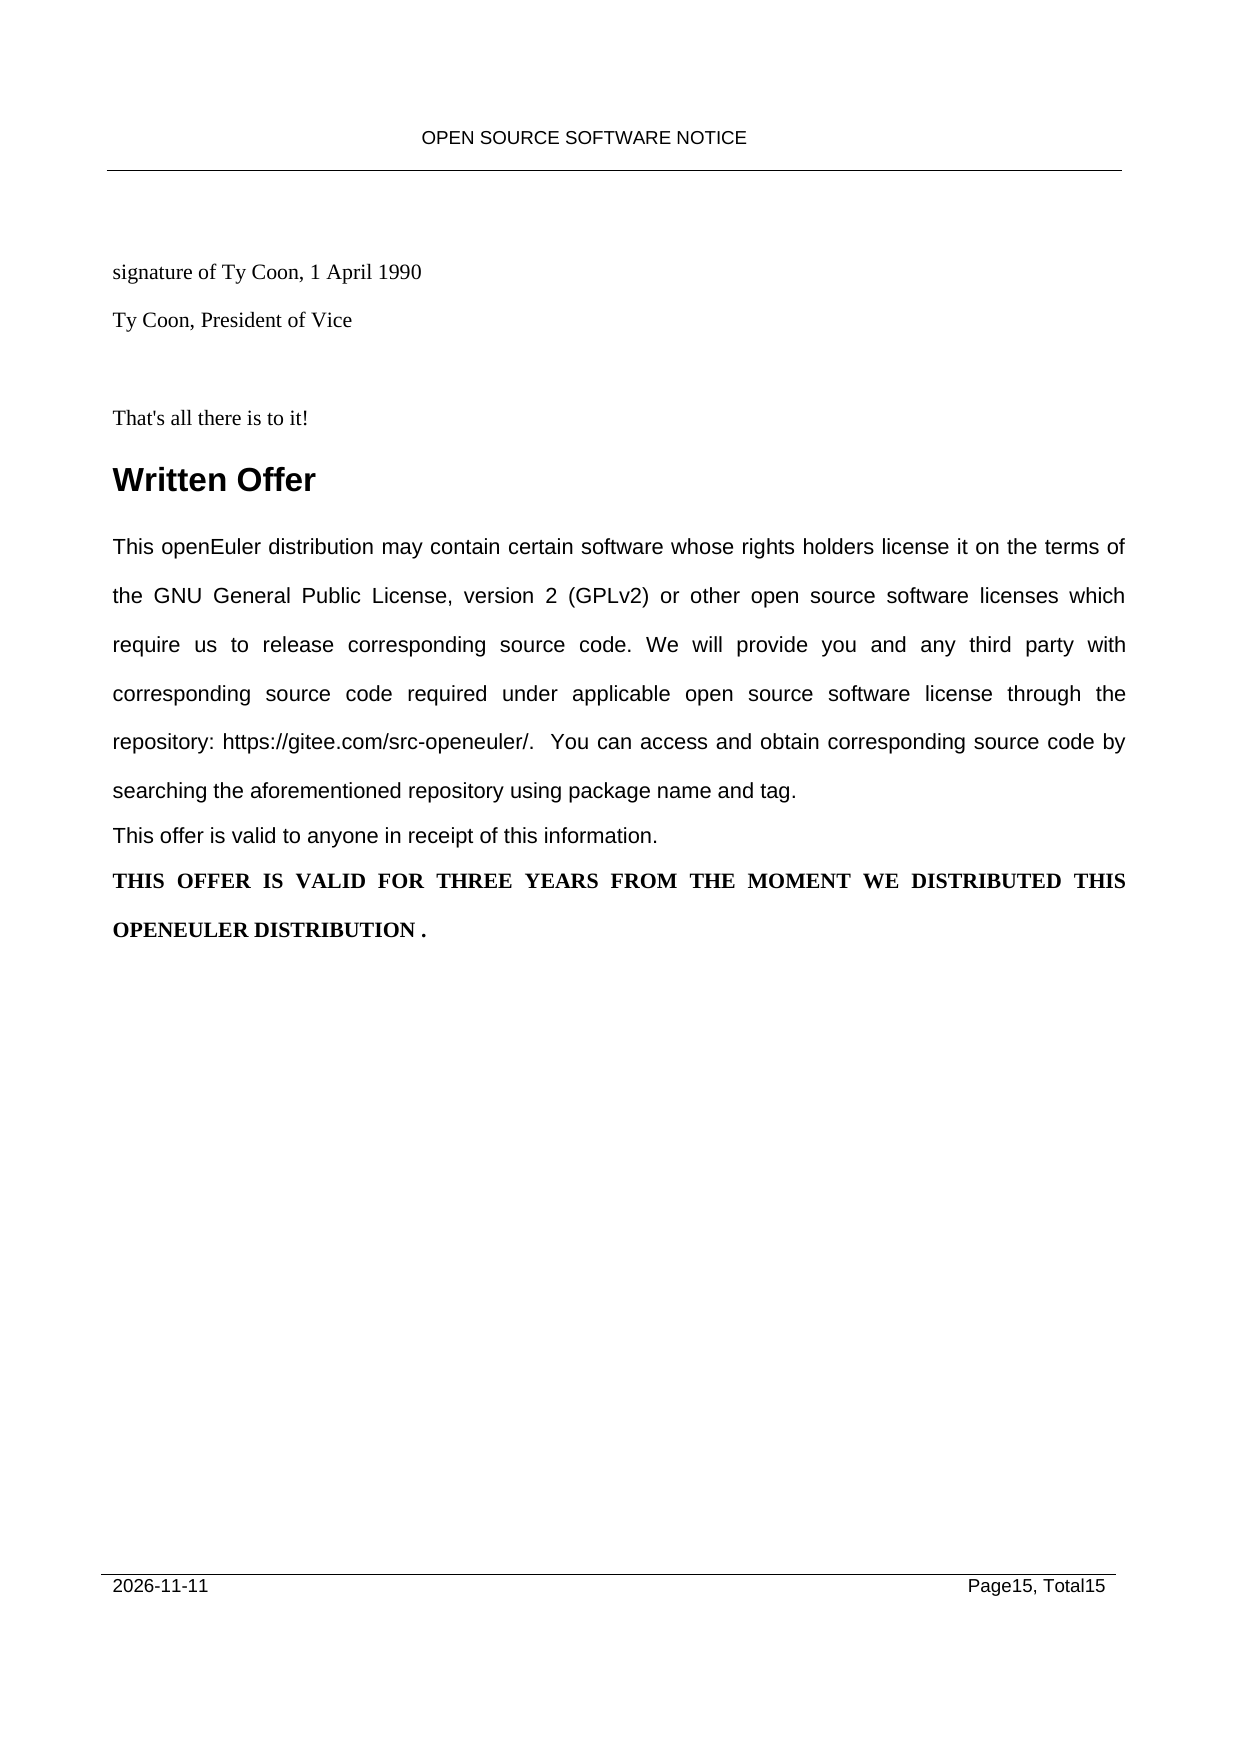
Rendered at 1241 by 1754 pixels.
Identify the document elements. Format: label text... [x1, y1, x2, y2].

text THIS OFFER IS VALID FOR THREE YEARS FROM THE MOMENT WE DISTRIBUTED THIS OPENEULER DISTRIBUTION . [112, 864, 1128, 946]
text This offer is valid to anyone in receipt of this information. [112, 819, 1128, 852]
text Written Offer [112, 446, 1128, 511]
text This openEuler distribution may contain certain software whose rights holders license it on the terms of the GNU General Public License, version 2 (GPLv2) or other open source software licenses which require us to release corresponding source code. We will provide you and any third party with corresponding source code required under applicable open source software license through the repository: https://gitee.com/src-openeuler/. You can access and obtain corresponding source code by searching the aforementioned repository using package name and tag. [112, 531, 1128, 807]
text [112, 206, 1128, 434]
